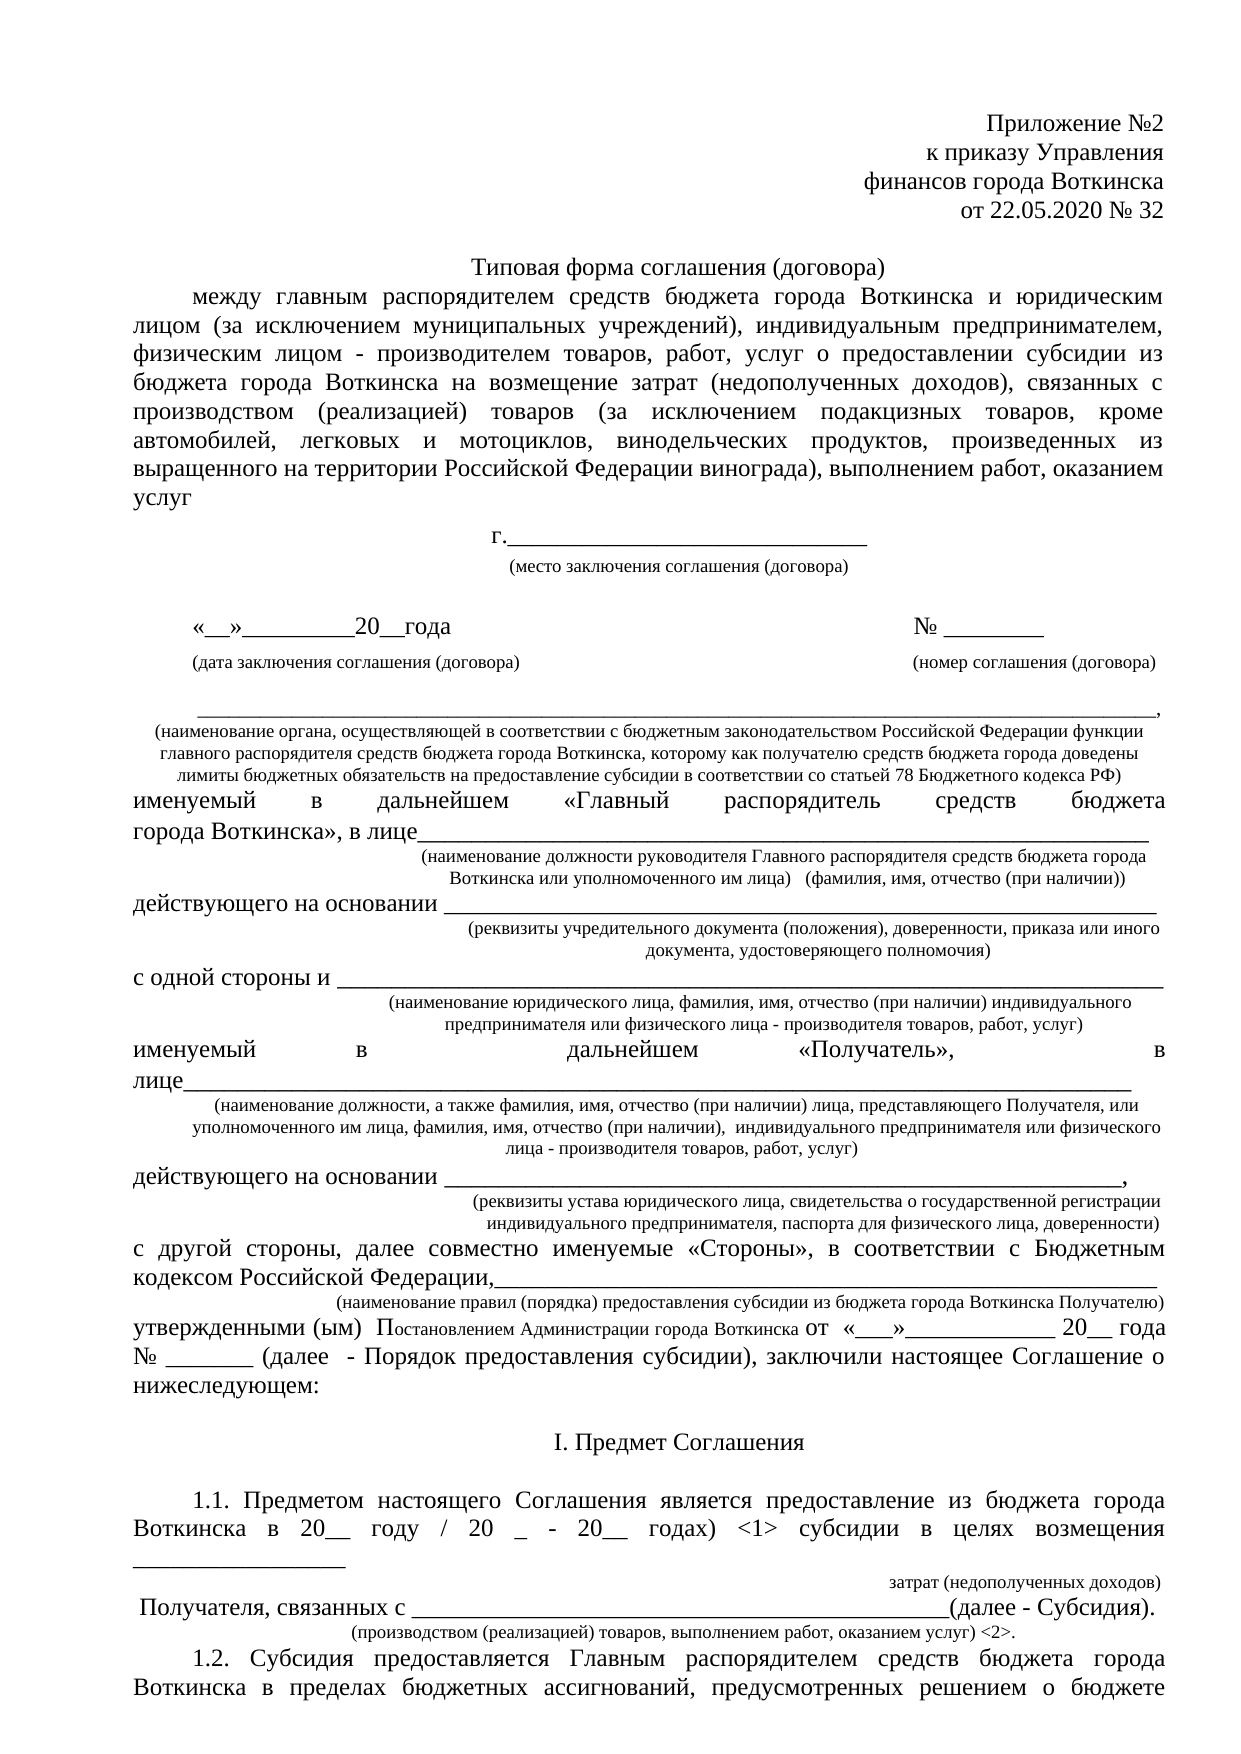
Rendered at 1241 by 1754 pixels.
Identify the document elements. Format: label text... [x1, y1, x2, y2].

text 1.1. Предметом настоящего Соглашения является предоставление из бюджета города Воткинска в 20__ году / 20 _ - 20__ годах) <1> субсидии в целях возмещения _________________ [133, 1485, 1166, 1571]
text действующего на основании _________________________________________________________ [133, 888, 1166, 917]
text документа, удостоверяющего полномочия) [133, 938, 1166, 960]
text ____________________________________________________________________________________________, [133, 696, 1166, 720]
text именуемый в дальнейшем «Получатель», в лице______________________________________________________________________ [133, 1034, 1166, 1094]
text действующего на основании __________________________________________________, [133, 1159, 1166, 1190]
text (дата заключения соглашения (договора) (номер соглашения (договора) [133, 651, 1166, 672]
text от 22.05.2020 № 32 [133, 195, 1164, 223]
text г. [133, 521, 1166, 549]
text к приказу Управления [133, 137, 1164, 166]
text затрат (недополученных доходов) [133, 1571, 1166, 1592]
text (производством (реализацией) товаров, выполнением работ, оказанием услуг) <2>. [133, 1621, 1166, 1643]
text Приложение №2 [133, 108, 1164, 137]
text (наименование юридического лица, фамилия, имя, отчество (при наличии) индивидуального [133, 991, 1166, 1013]
text финансов города Воткинска [133, 166, 1164, 195]
text (место заключения соглашения (договора) [133, 555, 1166, 577]
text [133, 1643, 1166, 1700]
text Типовая форма соглашения (договора) [133, 252, 1164, 281]
text между главным распорядителем средств бюджета города Воткинска и юридическим лицом (за исключением муниципальных учреждений), индивидуальным предпринимателем, физическим лицом - производителем товаров, работ, услуг о предоставлении субсидии из бюджета города Воткинска на возмещение затрат (недополученных доходов), связанных с производством (реализацией) товаров (за исключением подакцизных товаров, кроме автомобилей, легковых и мотоциклов, винодельческих продуктов, произведенных из выращенного на территории Российской Федерации винограда), выполнением работ, оказанием услуг [133, 281, 1164, 511]
text с одной стороны и _____________________________________________________________ [133, 960, 1166, 991]
text Получателя, связанных с ___________________________________________(далее - Субсидия). [133, 1592, 1166, 1621]
text (реквизиты учредительного документа (положения), доверенности, приказа или иного [133, 917, 1166, 938]
text лица - производителя товаров, работ, услуг) [133, 1137, 1166, 1159]
text «__»_________20__года № ________ [133, 611, 1166, 640]
text индивидуального предпринимателя, паспорта для физического лица, доверенности) [133, 1212, 1166, 1233]
text (наименование должности руководителя Главного распорядителя средств бюджета города [133, 845, 1166, 867]
text (наименование правил (порядка) предоставления субсидии из бюджета города Воткинска Получателю) [133, 1291, 1166, 1312]
text с другой стороны, далее совместно именуемые «Стороны», в соответствии с Бюджетным кодексом Российской Федерации,_____________________________________________________ [133, 1233, 1166, 1291]
text (реквизиты устава юридического лица, свидетельства о государственной регистрации [133, 1190, 1166, 1212]
text (наименование органа, осуществляющей в соответствии с бюджетным законодательством Российской Федерации функции главного распорядителя средств бюджета города Воткинска, которому как получателю средств бюджета города доведены лимиты бюджетных обязательств на предоставление субсидии в соответствии со статьей 78 Бюджетного кодекса РФ) [133, 720, 1166, 785]
text I. Предмет Соглашения [133, 1427, 1166, 1456]
text уполномоченного им лица, фамилия, имя, отчество (при наличии), индивидуального предпринимателя или физического [133, 1116, 1166, 1137]
text именуемый в дальнейшем «Главный распорядитель средств бюджета города Воткинска», в лице______________________________________________________ [133, 785, 1166, 845]
text (наименование должности, а также фамилия, имя, отчество (при наличии) лица, представляющего Получателя, или [133, 1094, 1166, 1116]
text предпринимателя или физического лица - производителя товаров, работ, услуг) [133, 1013, 1166, 1034]
text Воткинска или уполномоченного им лица) (фамилия, имя, отчество (при наличии)) [133, 867, 1166, 888]
text утвержденными (ым) Постановлением Администрации города Воткинска от «___»____________ 20__ года № _______ (далее - Порядок предоставления субсидии), заключили настоящее Соглашение о нижеследующем: [133, 1312, 1166, 1398]
